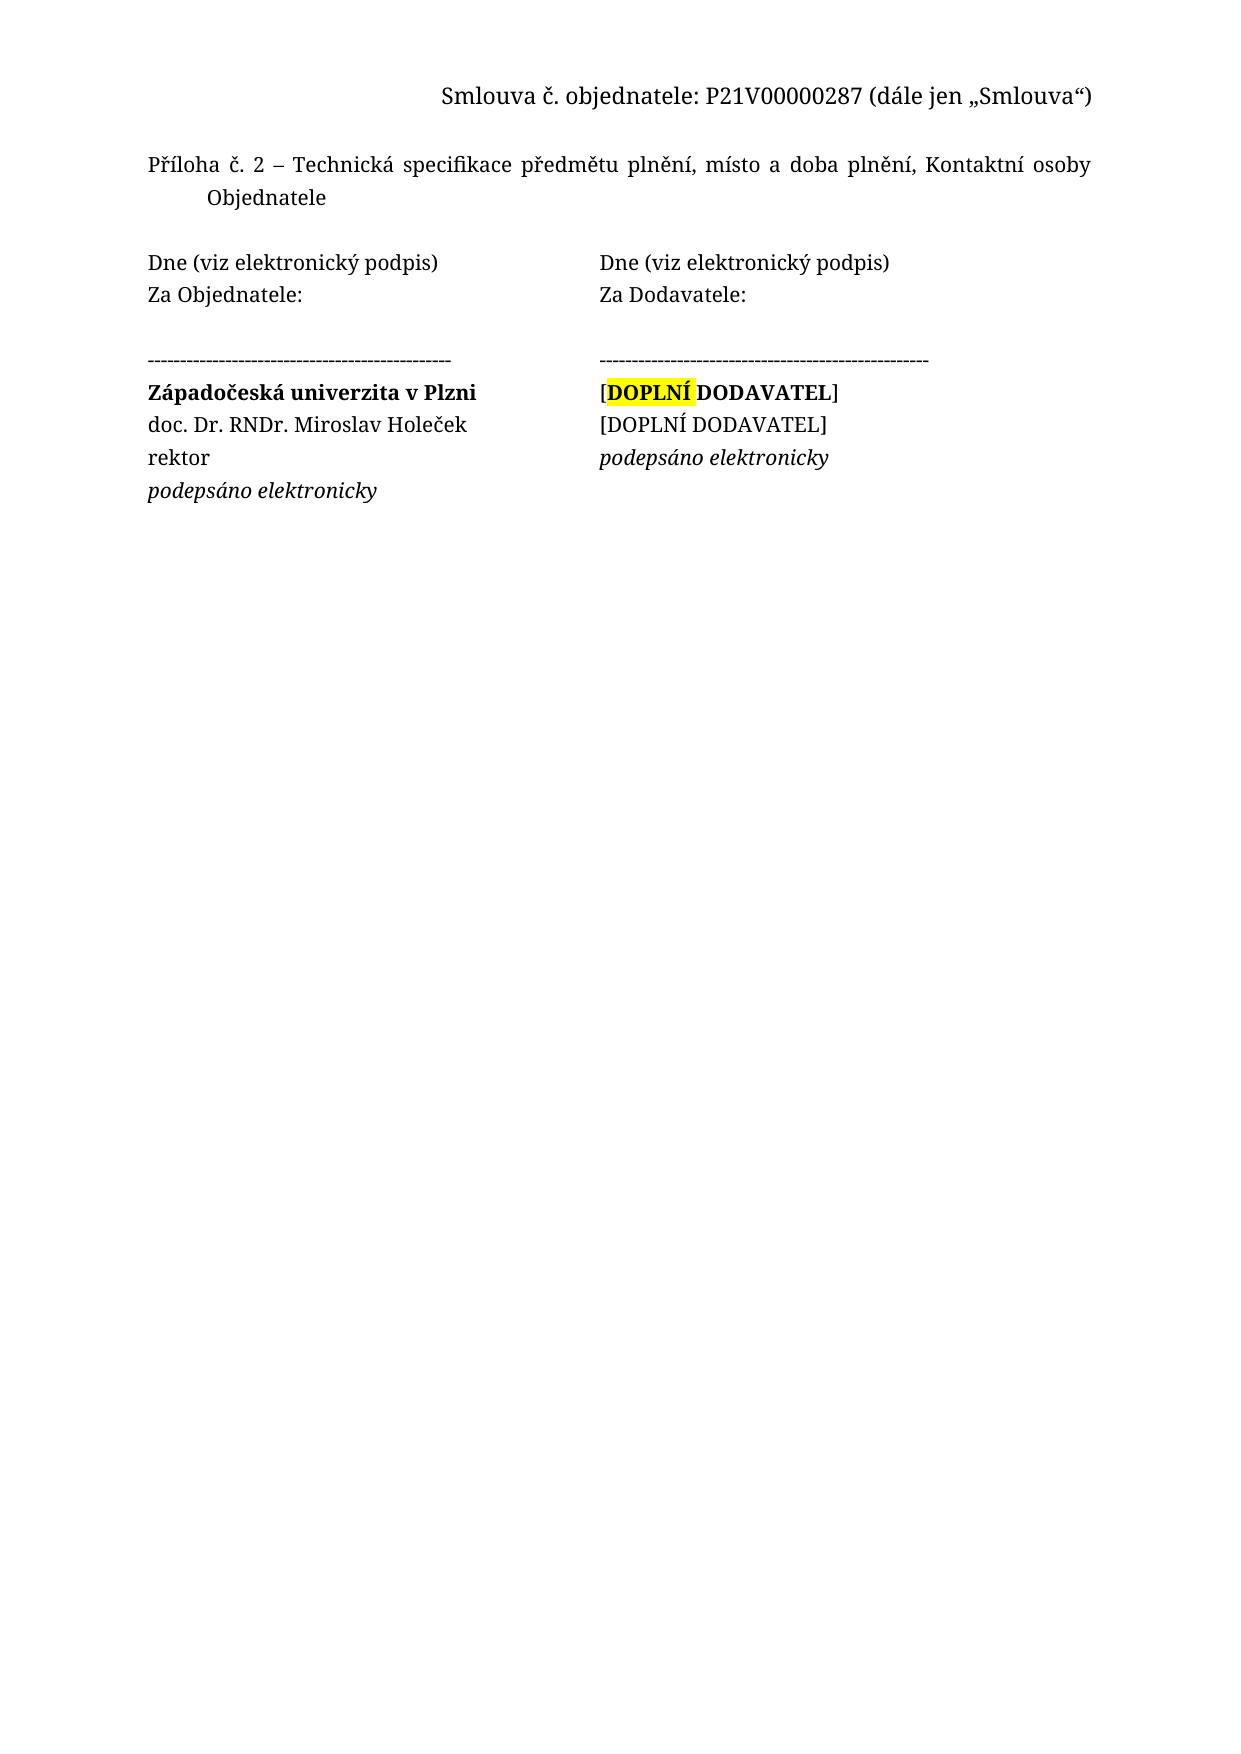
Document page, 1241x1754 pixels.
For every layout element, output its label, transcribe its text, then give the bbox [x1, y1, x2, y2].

table_header Dne (viz elektronický podpis) Za Objednatele: ----------------------------------------------- Západočeská univerzita v Plzni doc. Dr. RNDr. Miroslav Holeček rektor podepsáno elektronicky [136, 248, 588, 508]
text Příloha č. 2 – Technická specifikace předmětu plnění, místo a doba plnění, Kontaktní osoby Objednatele [148, 150, 1093, 211]
table_header Dne (viz elektronický podpis) Za Dodavatele: --------------------------------------------------- [DOPLNÍ DODAVATEL] [DOPLNÍ DODAVATEL] podepsáno elektronicky [588, 248, 1040, 508]
